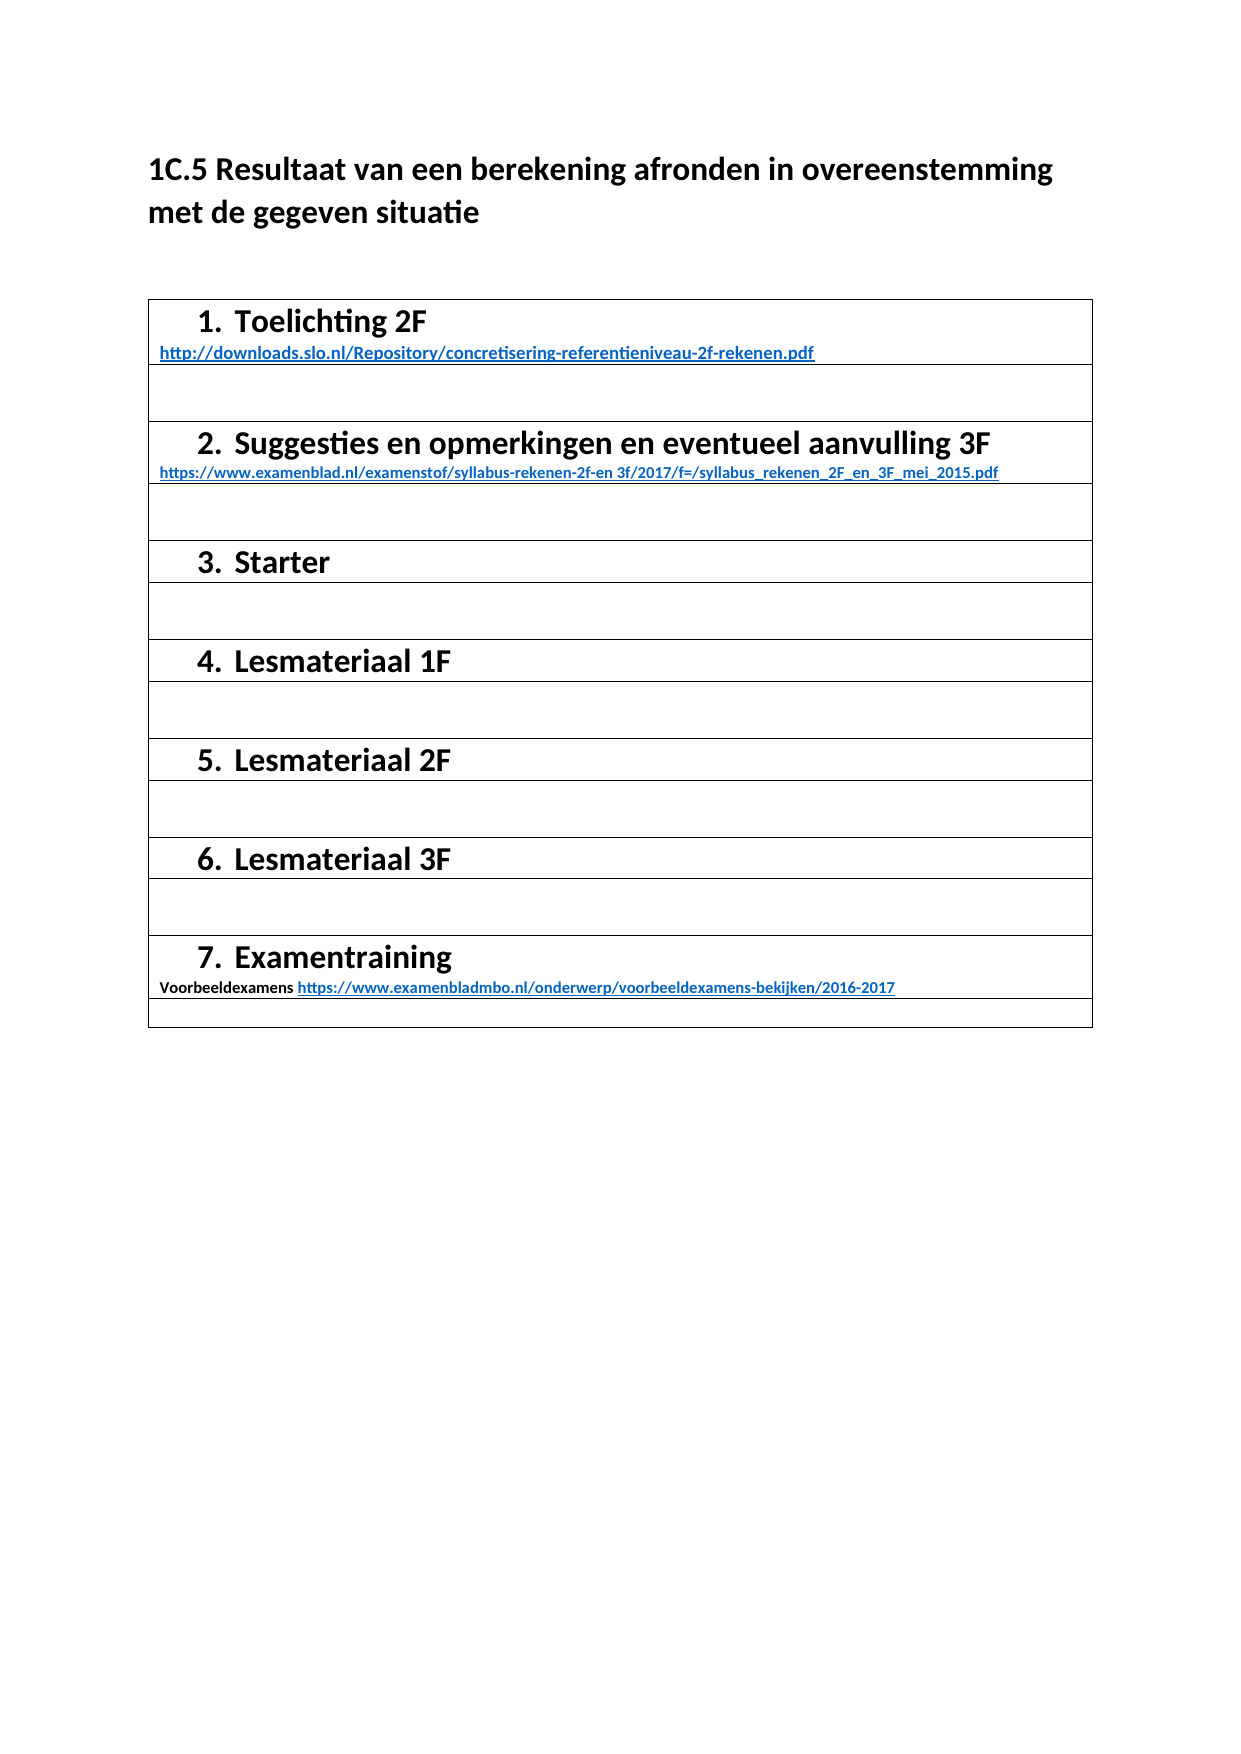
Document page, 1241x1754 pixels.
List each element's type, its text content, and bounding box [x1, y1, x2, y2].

table_cell Examentraining Voorbeeldexamens https://www.examenbladmbo.nl/onderwerp/voorbeeldexamens-bekijken/2016-2017 [149, 936, 1092, 997]
table_cell Suggesties en opmerkingen en eventueel aanvulling 3F https://www.examenblad.nl/examenstof/syllabus-rekenen-2f-en 3f/2017/f=/syllabus_rekenen_2F_en_3F_mei_2015.pdf [149, 422, 1092, 483]
table_cell [149, 879, 1092, 935]
text 1C.5 Resultaat van een berekening afronden in overeenstemming met de gegeven situatie [148, 148, 1093, 232]
table_cell Lesmateriaal 2F [149, 739, 1092, 779]
table_cell [149, 682, 1092, 738]
table_cell [149, 484, 1092, 540]
table_cell [149, 999, 1092, 1027]
table_cell Lesmateriaal 1F [149, 640, 1092, 681]
table_cell Starter [149, 541, 1092, 582]
table_header Toelichting 2F http://downloads.slo.nl/Repository/concretisering-referentieniveau-2f-rekenen.pdf [149, 300, 1092, 364]
table_cell [149, 583, 1092, 639]
table_cell Lesmateriaal 3F [149, 838, 1092, 878]
table_cell [149, 365, 1092, 421]
table_cell [149, 781, 1092, 837]
